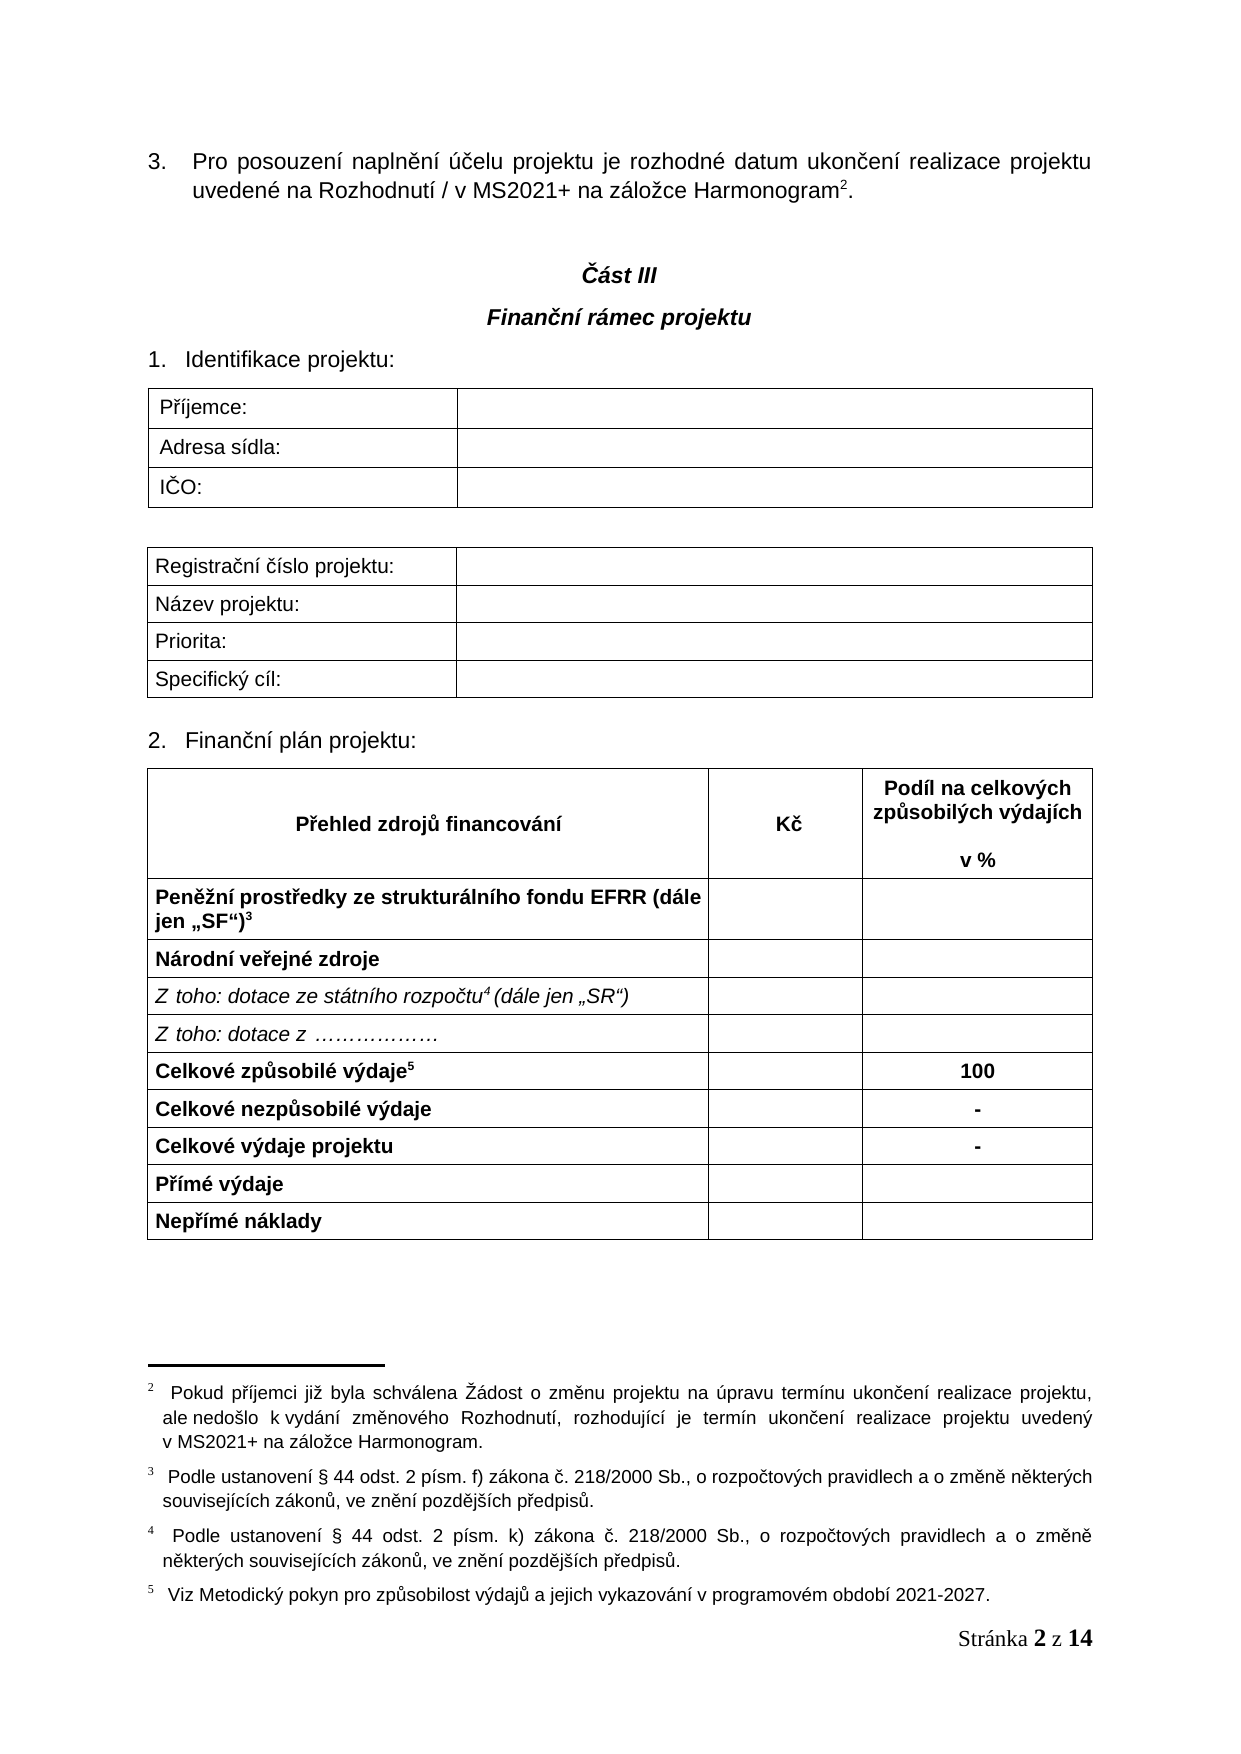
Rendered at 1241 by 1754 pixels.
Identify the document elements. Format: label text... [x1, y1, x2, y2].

table_cell Celkové nezpůsobilé výdaje [148, 1090, 708, 1127]
table_cell Z toho: dotace ze státního rozpočtu (dále jen „SR“) [148, 978, 708, 1014]
table_cell [709, 1015, 862, 1052]
list Pro posouzení naplnění účelu projektu je rozhodné datum ukončení realizace projektu uvedené na Rozhodnutí / v MS2021+ na záložce Harmonogram. [148, 148, 1093, 204]
table_cell Celkové způsobilé výdaje [148, 1053, 708, 1089]
list Finanční plán projektu: [148, 727, 1093, 753]
table_cell [863, 879, 1092, 939]
table_cell Adresa sídla: [149, 429, 457, 467]
table_header Kč [709, 769, 862, 878]
table_cell [709, 1165, 862, 1202]
table_cell [709, 1203, 862, 1239]
table_header Přehled zdrojů financování [148, 769, 708, 878]
table_cell 100 [863, 1053, 1092, 1089]
table_cell Z toho: dotace z ……………… [148, 1015, 708, 1052]
table_cell Název projektu: [148, 586, 456, 622]
table_cell [709, 879, 862, 939]
table_cell Specifický cíl: [148, 661, 456, 697]
subtitle Finanční rámec projektu [148, 304, 1093, 330]
table_cell [709, 978, 862, 1014]
table_cell - [863, 1090, 1092, 1127]
table_cell Národní veřejné zdroje [148, 940, 708, 977]
table_cell Přímé výdaje [148, 1165, 708, 1202]
table_cell Nepřímé náklady [148, 1203, 708, 1239]
table_header Registrační číslo projektu: [148, 548, 456, 584]
table_cell [457, 661, 1092, 697]
table_cell [709, 1128, 862, 1164]
table_cell - [863, 1128, 1092, 1164]
table_cell [457, 623, 1092, 659]
table_cell [863, 1015, 1092, 1052]
table_cell [457, 586, 1092, 622]
table_cell [863, 940, 1092, 977]
table_header Příjemce: [149, 389, 457, 427]
table_cell [863, 1203, 1092, 1239]
table_cell [709, 940, 862, 977]
table_cell [709, 1053, 862, 1089]
table_cell [458, 468, 1092, 507]
table_cell [863, 978, 1092, 1014]
subtitle Část III [148, 262, 1093, 288]
table_cell Celkové výdaje projektu [148, 1128, 708, 1164]
table_header [457, 548, 1092, 584]
table_cell Peněžní prostředky ze strukturálního fondu EFRR (dále jen „SF“) [148, 879, 708, 939]
list Identifikace projektu: [148, 346, 1093, 372]
table_header Podíl na celkových způsobilých výdajích v % [863, 769, 1092, 878]
table_cell [709, 1090, 862, 1127]
table_cell Priorita: [148, 623, 456, 659]
table_cell [863, 1165, 1092, 1202]
table_header [458, 389, 1092, 427]
table_cell [458, 429, 1092, 467]
table_cell IČO: [149, 468, 457, 507]
